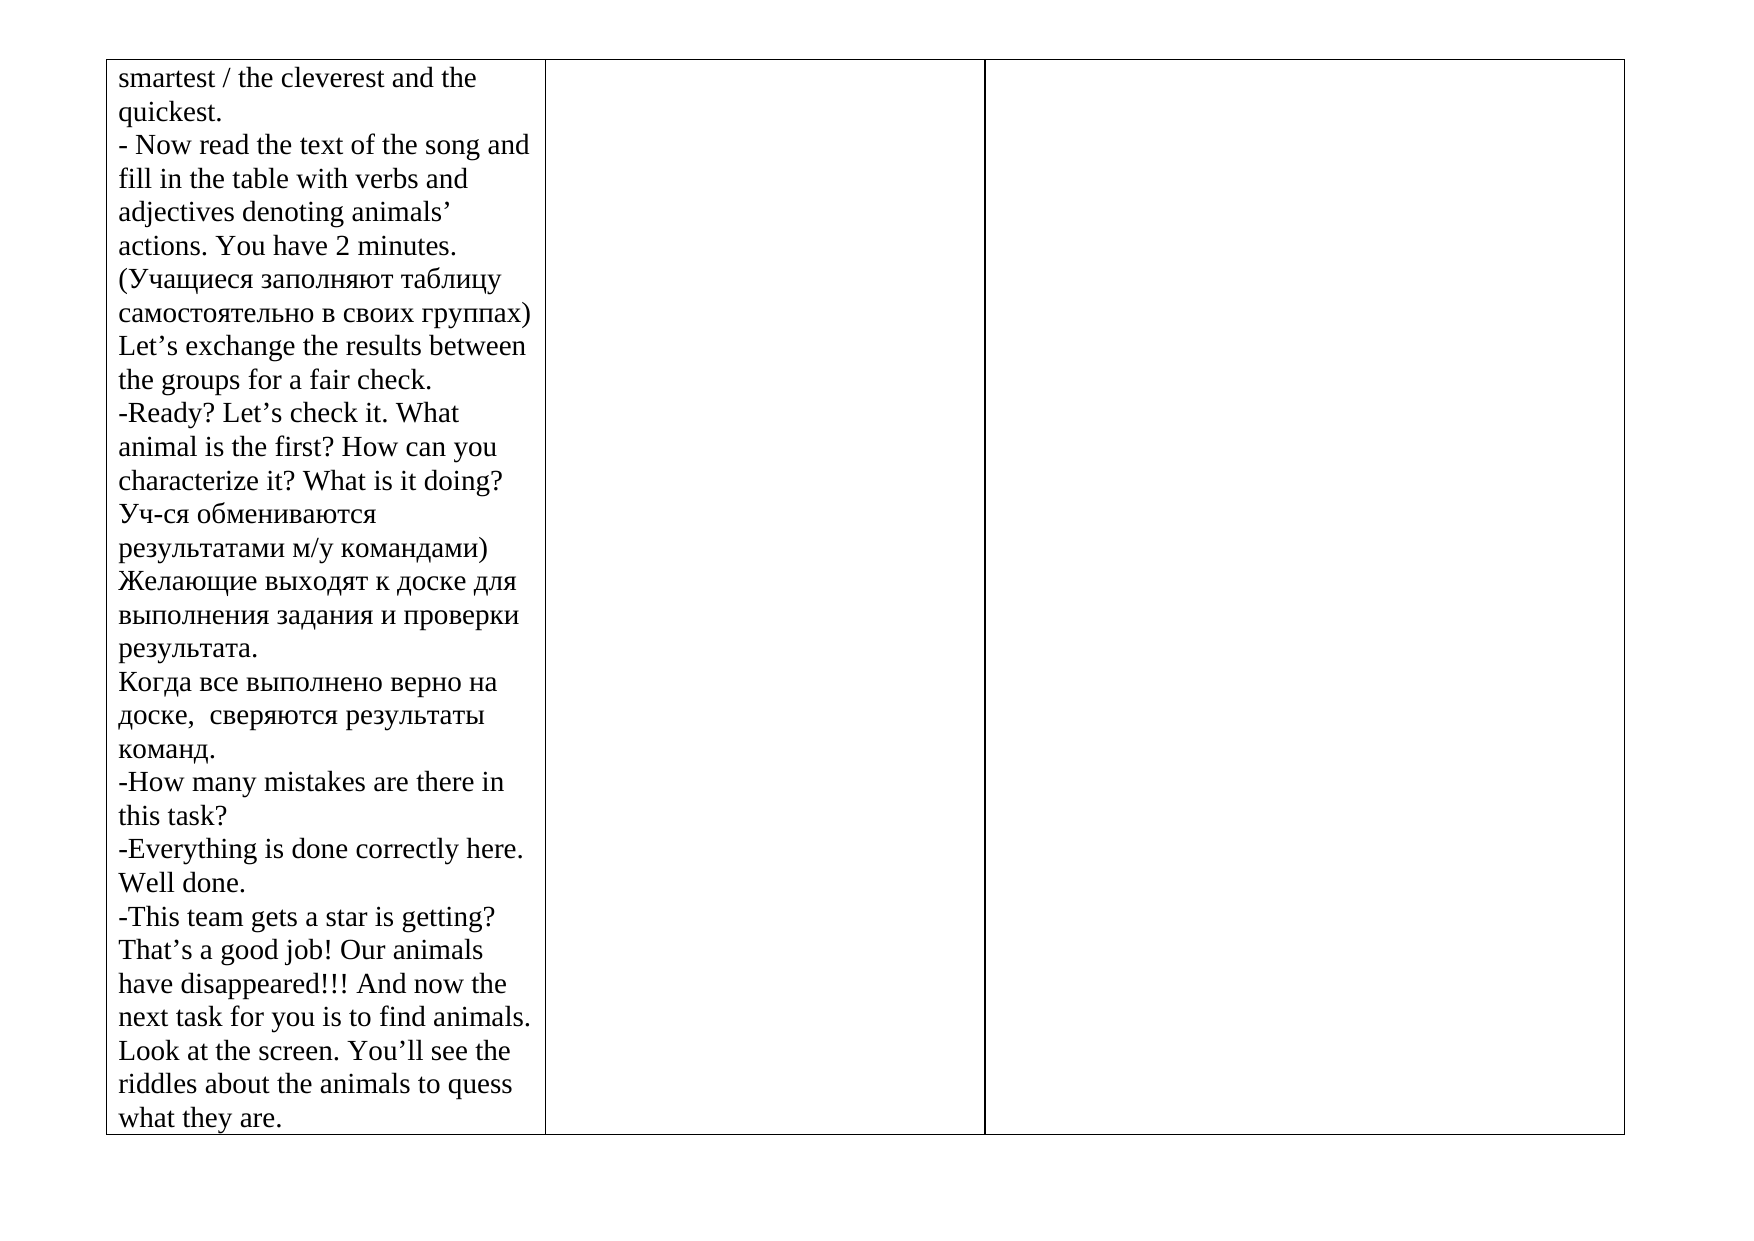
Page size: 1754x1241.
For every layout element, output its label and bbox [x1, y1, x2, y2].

table_cell [546, 60, 984, 1133]
table_cell [986, 60, 1624, 1133]
table_cell [107, 60, 545, 1133]
